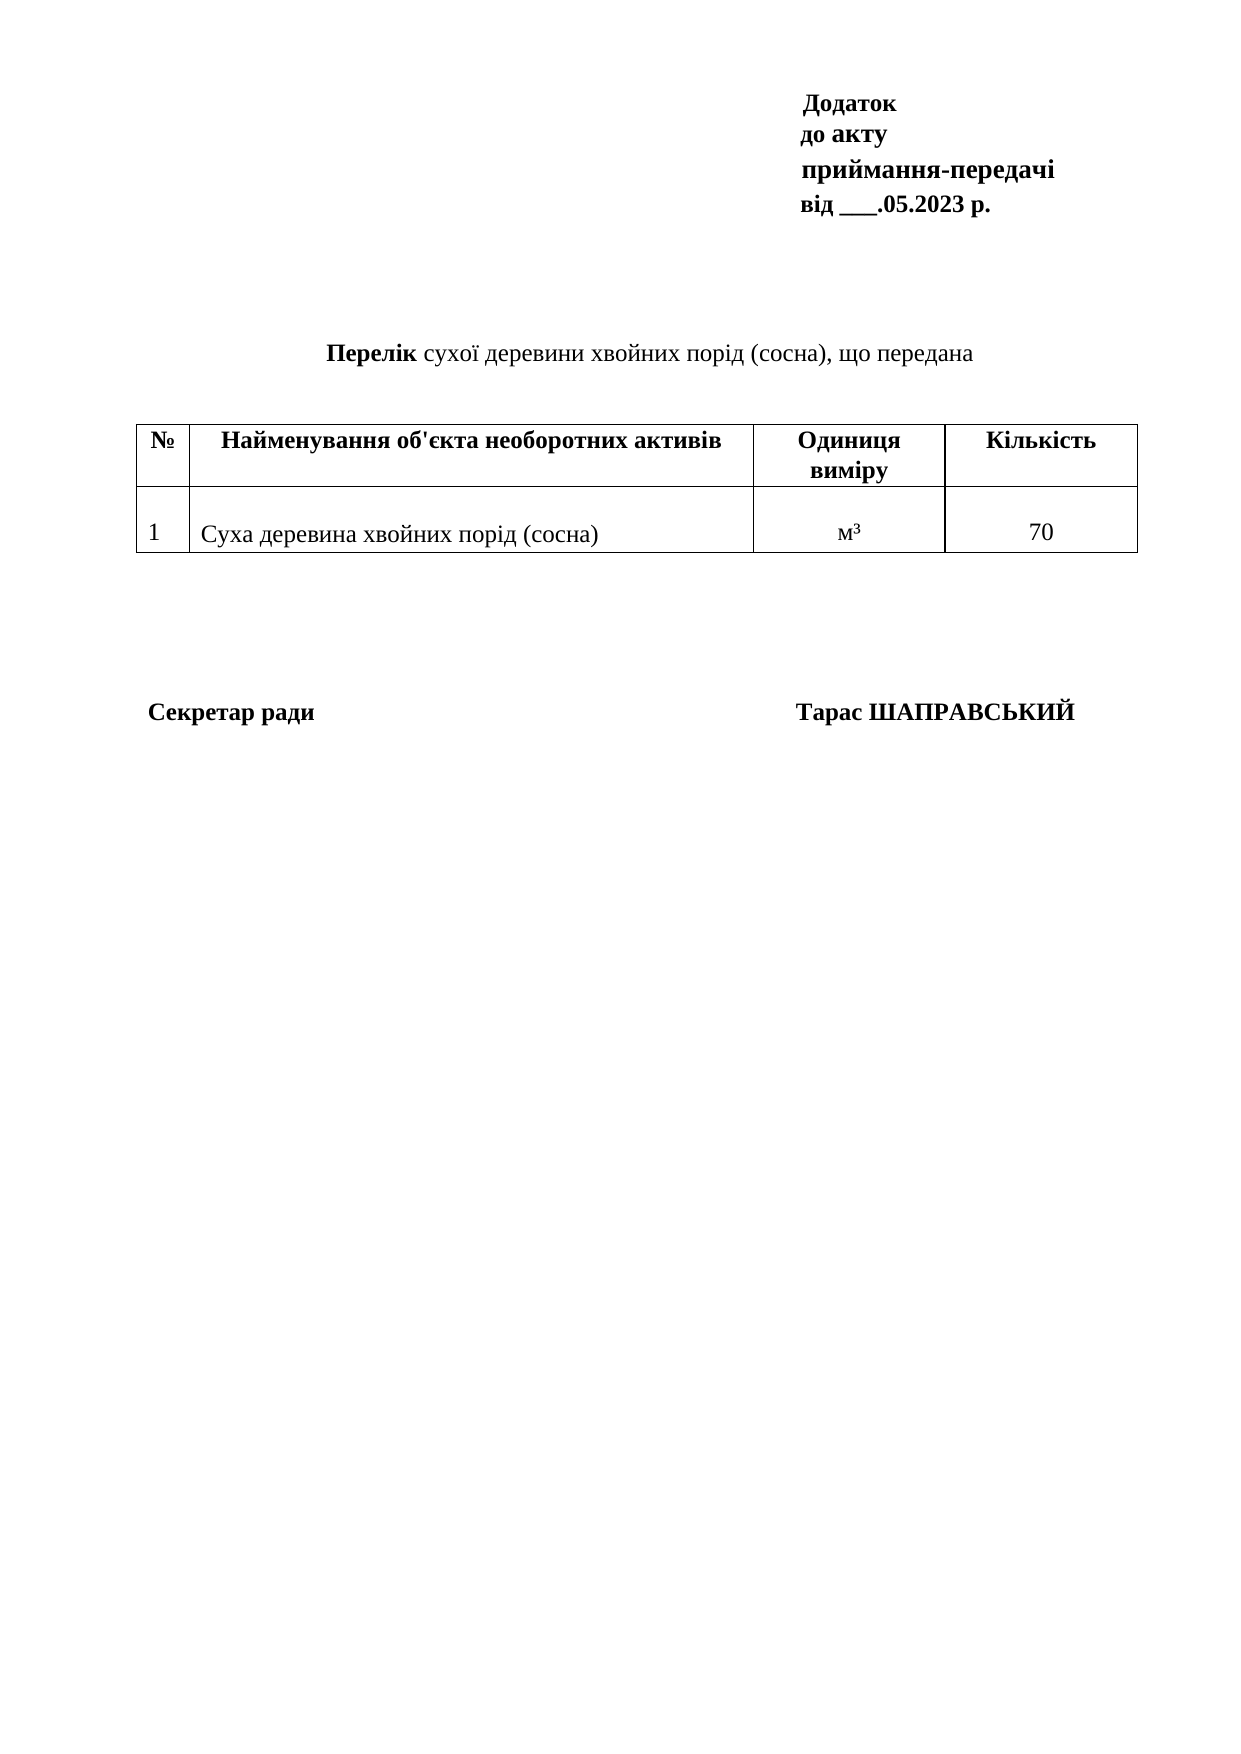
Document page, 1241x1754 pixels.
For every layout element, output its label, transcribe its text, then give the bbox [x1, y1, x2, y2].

text Перелік сухої деревини хвойних порід (сосна), що передана [148, 338, 1152, 367]
table_cell Суха деревина хвойних порід (сосна) [190, 487, 753, 552]
table_header Найменування об'єкта необоротних активів [190, 425, 753, 486]
text Додаток [148, 88, 1152, 117]
text до акту [148, 117, 1152, 148]
text приймання-передачі [148, 153, 1152, 184]
table_cell 1 [137, 487, 189, 552]
table_header Кількість [946, 425, 1137, 486]
table_cell 70 [946, 487, 1137, 552]
table_cell м³ [754, 487, 944, 552]
table_header Одиниця виміру [754, 425, 944, 486]
table_header № [137, 425, 189, 486]
text Секретар ради Тарас ШАПРАВСЬКИЙ [148, 697, 1152, 726]
text від ___.05.2023 р. [738, 189, 1152, 217]
